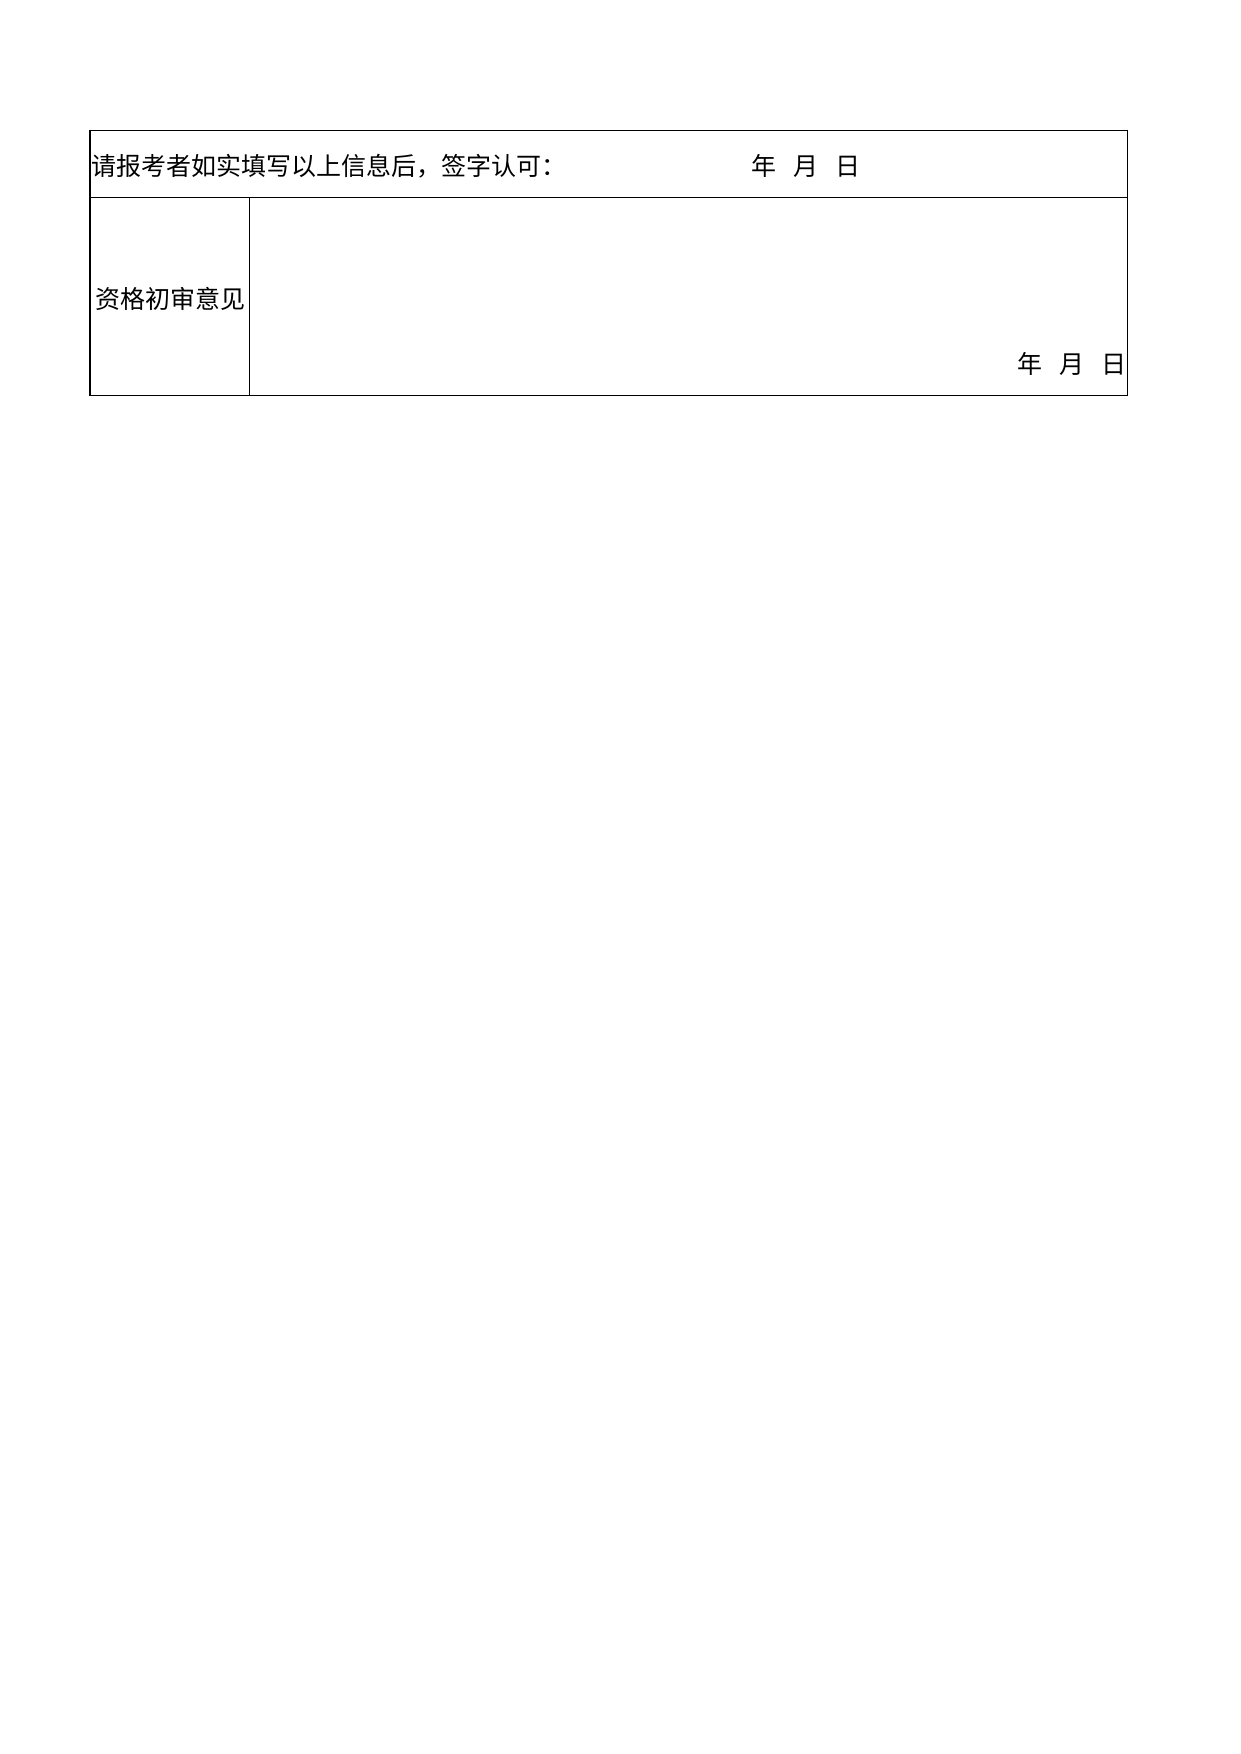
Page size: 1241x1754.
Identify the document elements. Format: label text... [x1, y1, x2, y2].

table_cell 年 月 日 [250, 198, 1127, 395]
table_cell 请报考者如实填写以上信息后，签字认可： 年 月 日 [91, 131, 1127, 197]
table_cell 资格初审意见 [91, 198, 249, 395]
